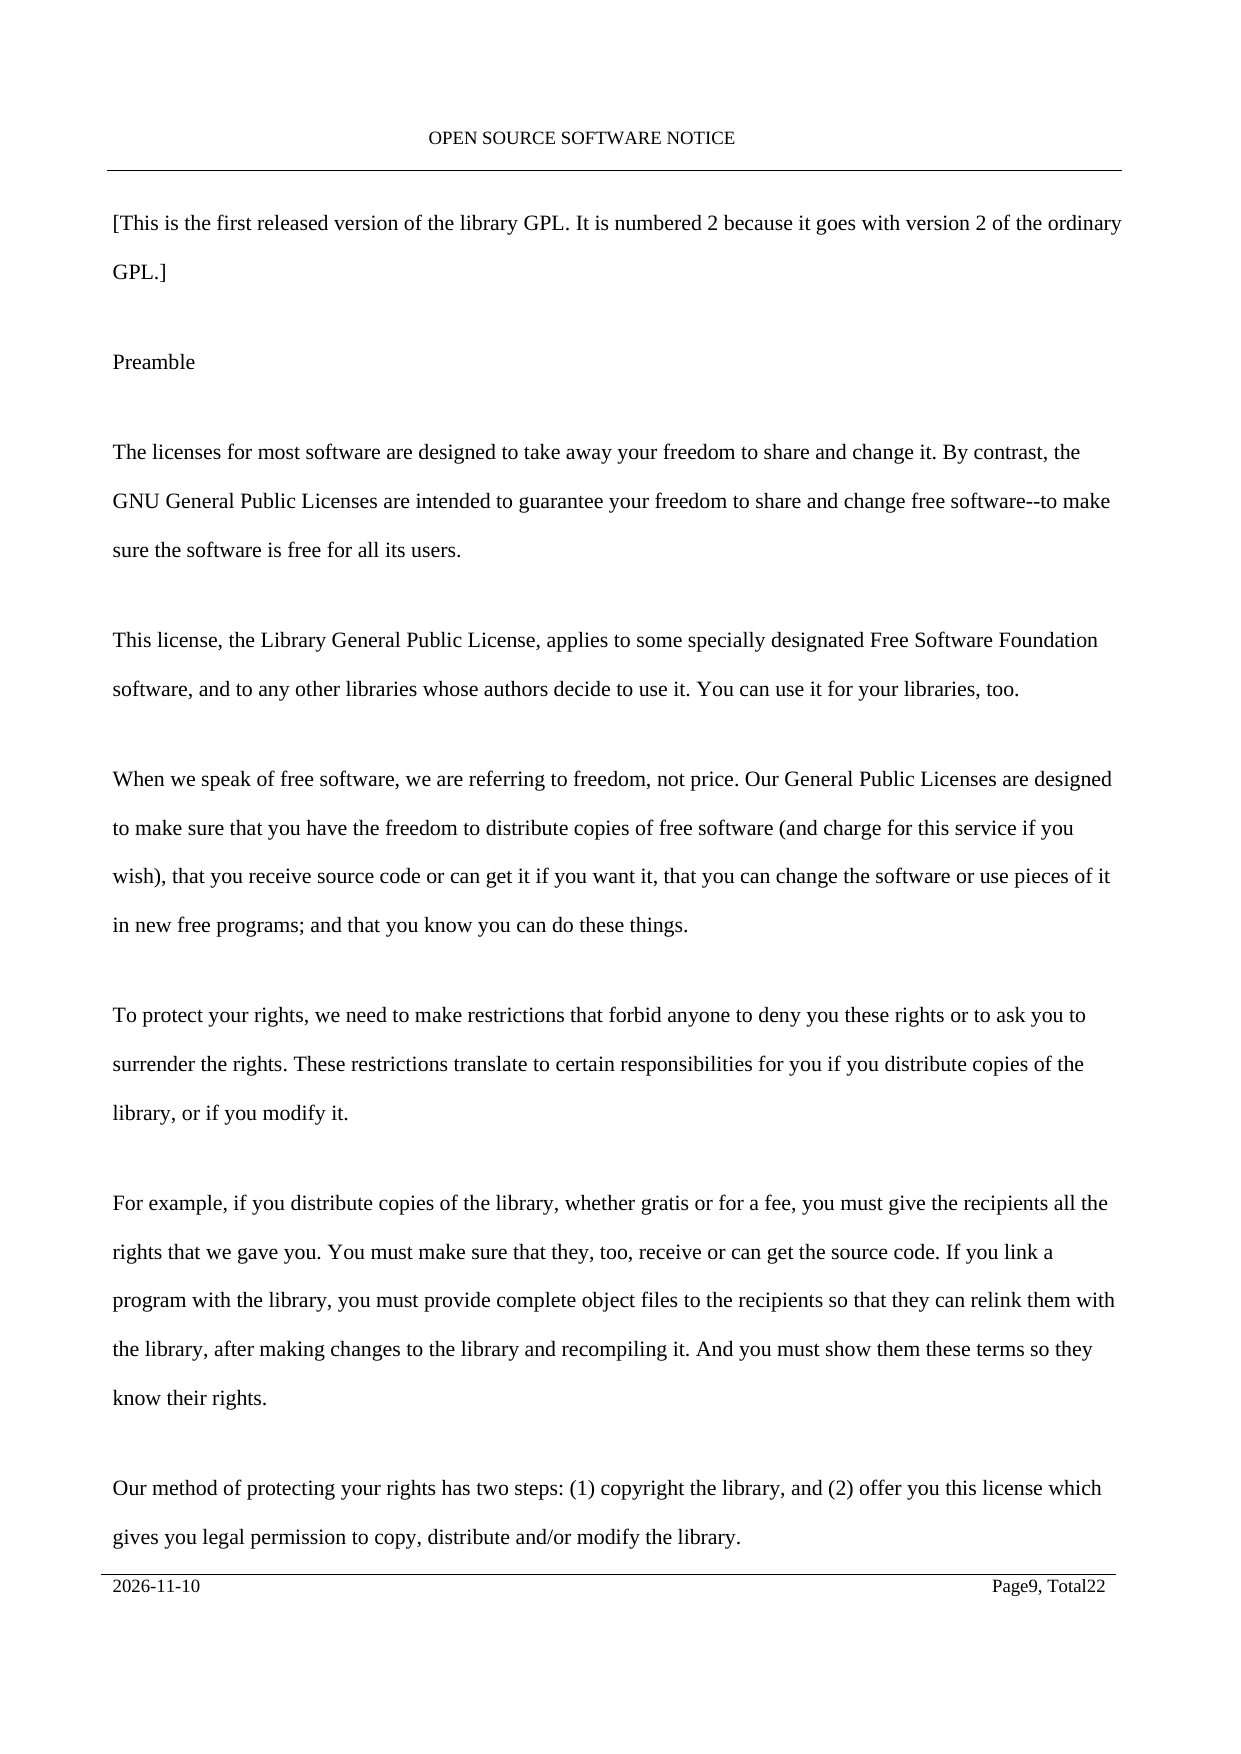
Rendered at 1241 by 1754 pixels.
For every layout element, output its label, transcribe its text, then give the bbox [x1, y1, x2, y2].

text [This is the first released version of the library GPL. It is numbered 2 because it goes with version 2 of the ordinary GPL.] [112, 206, 1128, 288]
text This license, the Library General Public License, applies to some specially designated Free Software Foundation software, and to any other libraries whose authors decide to use it. You can use it for your libraries, too. [112, 623, 1128, 704]
text Our method of protecting your rights has two steps: (1) copyright the library, and (2) offer you this license which gives you legal permission to copy, distribute and/or modify the library. [112, 1472, 1128, 1553]
text When we speak of free software, we are referring to freedom, not price. Our General Public Licenses are designed to make sure that you have the freedom to distribute copies of free software (and charge for this service if you wish), that you receive source code or can get it if you want it, that you can change the software or use pieces of it in new free programs; and that you know you can do these things. [112, 762, 1128, 941]
text Preamble [112, 345, 1128, 378]
text For example, if you distribute copies of the library, whether gratis or for a fee, you must give the recipients all the rights that we gave you. You must make sure that they, too, receive or can get the source code. If you link a program with the library, you must provide complete object files to the recipients so that they can relink them with the library, after making changes to the library and recompiling it. And you must show them these terms so they know their rights. [112, 1186, 1128, 1414]
text The licenses for most software are designed to take away your freedom to share and change it. By contrast, the GNU General Public Licenses are intended to guarantee your freedom to share and change free software--to make sure the software is free for all its users. [112, 436, 1128, 566]
text To protect your rights, we need to make restrictions that forbid anyone to deny you these rights or to ask you to surrender the rights. These restrictions translate to certain responsibilities for you if you distribute copies of the library, or if you modify it. [112, 999, 1128, 1129]
